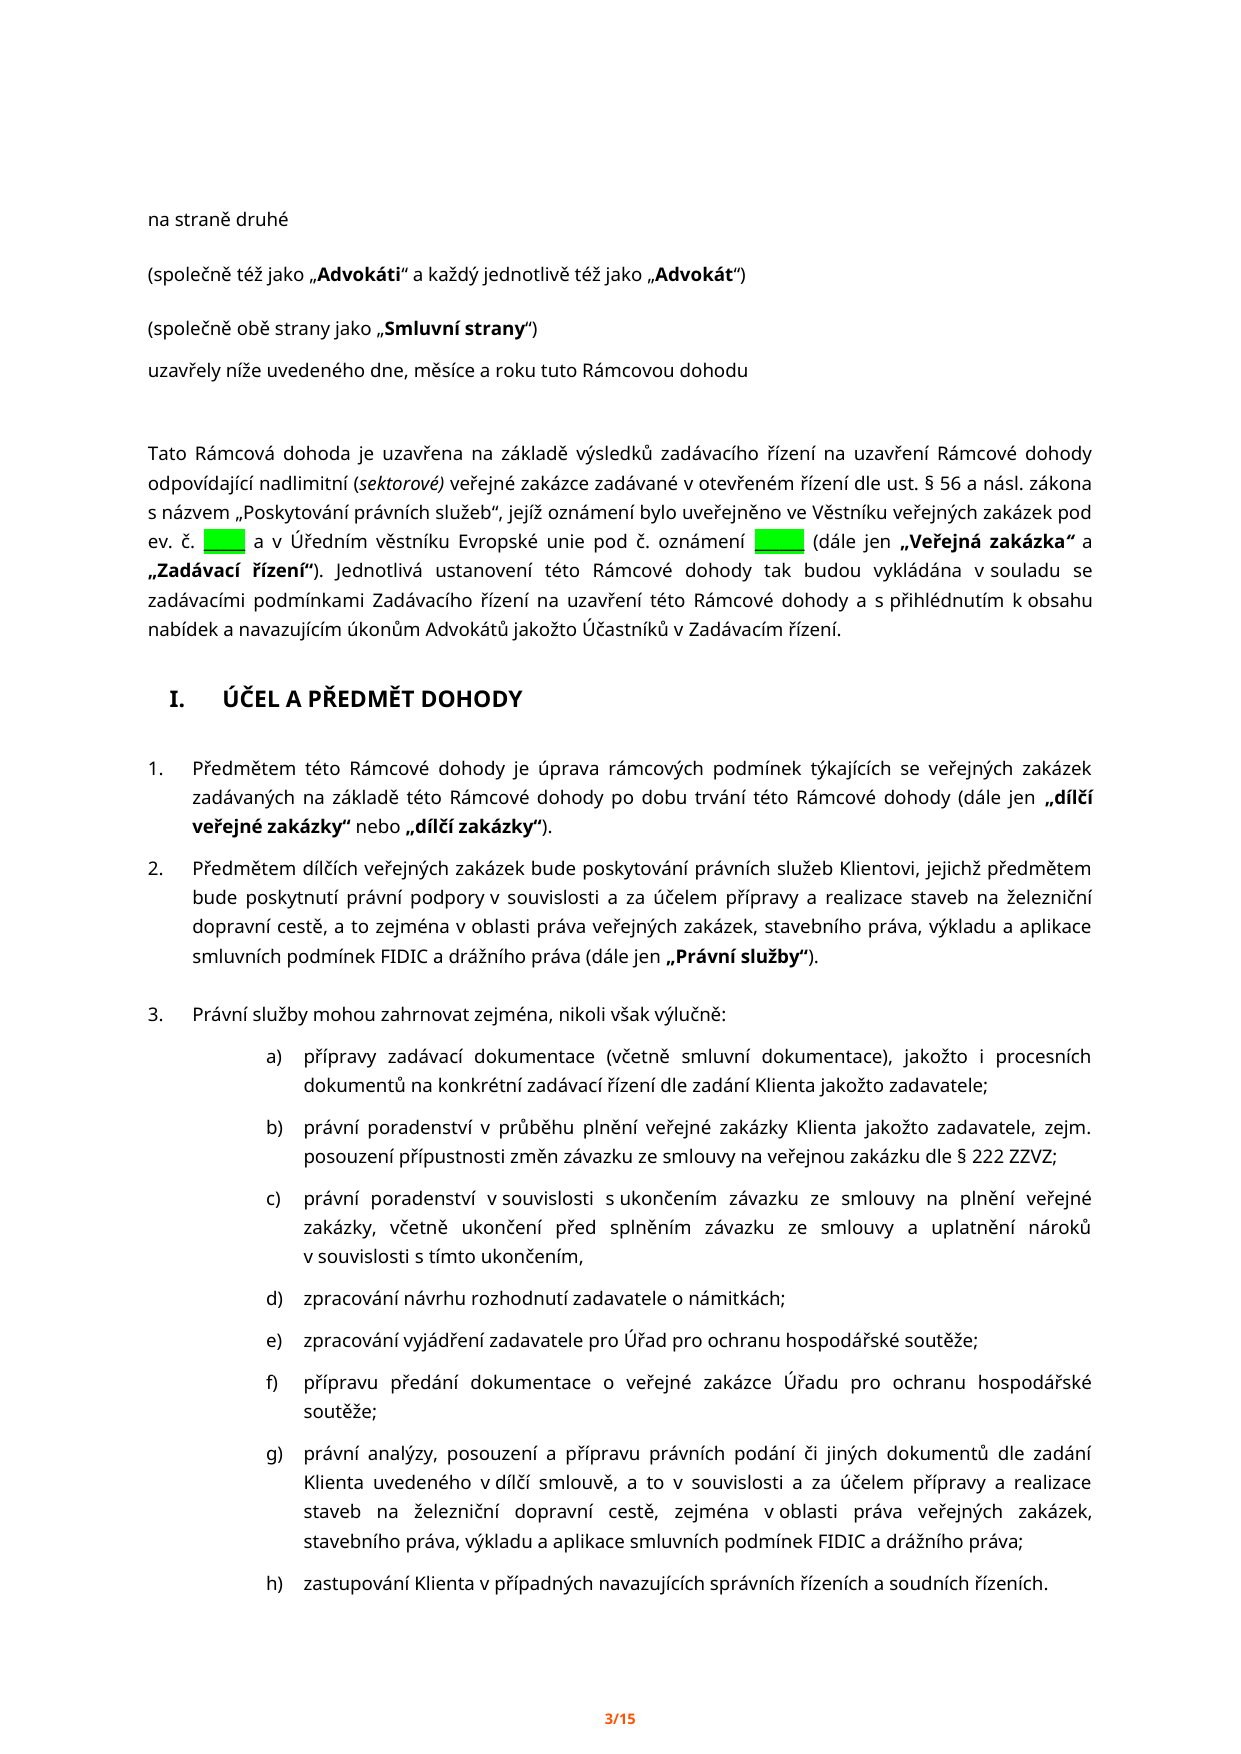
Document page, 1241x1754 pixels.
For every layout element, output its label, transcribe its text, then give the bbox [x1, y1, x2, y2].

text uzavřely níže uvedeného dne, měsíce a roku tuto Rámcovou dohodu [148, 357, 1093, 383]
text na straně druhé [148, 207, 1093, 232]
list přípravy zadávací dokumentace (včetně smluvní dokumentace), jakožto i procesních dokumentů na konkrétní zadávací řízení dle zadání Klienta jakožto zadavatele; [266, 1043, 1093, 1098]
list Předmětem dílčích veřejných zakázek bude poskytování právních služeb Klientovi, jejichž předmětem bude poskytnutí právní podpory v souvislosti a za účelem přípravy a realizace staveb na železniční dopravní cestě, a to zejména v oblasti práva veřejných zakázek, stavebního práva, výkladu a aplikace smluvních podmínek FIDIC a drážního práva (dále jen „Právní služby“). [148, 855, 1093, 968]
list právní analýzy, posouzení a přípravu právních podání či jiných dokumentů dle zadání Klienta uvedeného v dílčí smlouvě, a to v souvislosti a za účelem přípravy a realizace staveb na železniční dopravní cestě, zejména v oblasti práva veřejných zakázek, stavebního práva, výkladu a aplikace smluvních podmínek FIDIC a drážního práva; [266, 1440, 1093, 1553]
list zpracování vyjádření zadavatele pro Úřad pro ochranu hospodářské soutěže; [266, 1327, 1093, 1353]
list zpracování návrhu rozhodnutí zadavatele o námitkách; [266, 1286, 1093, 1311]
list přípravu předání dokumentace o veřejné zakázce Úřadu pro ochranu hospodářské soutěže; [266, 1369, 1093, 1424]
text (společně též jako „Advokáti“ a každý jednotlivě též jako „Advokát“) [148, 261, 1093, 287]
list právní poradenství v průběhu plnění veřejné zakázky Klienta jakožto zadavatele, zejm. posouzení přípustnosti změn závazku ze smlouvy na veřejnou zakázku dle § 222 ZZVZ; [266, 1114, 1093, 1169]
list Právní služby mohou zahrnovat zejména, nikoli však výlučně: [148, 1001, 1093, 1027]
list ÚČEL A PŘEDMĚT DOHODY [185, 683, 1093, 714]
text (společně obě strany jako „Smluvní strany“) [148, 315, 1093, 341]
text Tato Rámcová dohoda je uzavřena na základě výsledků zadávacího řízení na uzavření Rámcové dohody odpovídající nadlimitní (sektorové) veřejné zakázce zadávané v otevřeném řízení dle ust. § 56 a násl. zákona s názvem „Poskytování právních služeb“, jejíž oznámení bylo uveřejněno ve Věstníku veřejných zakázek pod ev. č. _____ a v Úředním věstníku Evropské unie pod č. oznámení ______ (dále jen „Veřejná zakázka“ a „Zadávací řízení“). Jednotlivá ustanovení této Rámcové dohody tak budou vykládána v souladu se zadávacími podmínkami Zadávacího řízení na uzavření této Rámcové dohody a s přihlédnutím k obsahu nabídek a navazujícím úkonům Advokátů jakožto Účastníků v Zadávacím řízení. [148, 441, 1093, 642]
list Předmětem této Rámcové dohody je úprava rámcových podmínek týkajících se veřejných zakázek zadávaných na základě této Rámcové dohody po dobu trvání této Rámcové dohody (dále jen „dílčí veřejné zakázky“ nebo „dílčí zakázky“). [148, 755, 1093, 839]
list zastupování Klienta v případných navazujících správních řízeních a soudních řízeních. [266, 1570, 1093, 1595]
list právní poradenství v souvislosti s ukončením závazku ze smlouvy na plnění veřejné zakázky, včetně ukončení před splněním závazku ze smlouvy a uplatnění nároků v souvislosti s tímto ukončením, [266, 1185, 1093, 1269]
